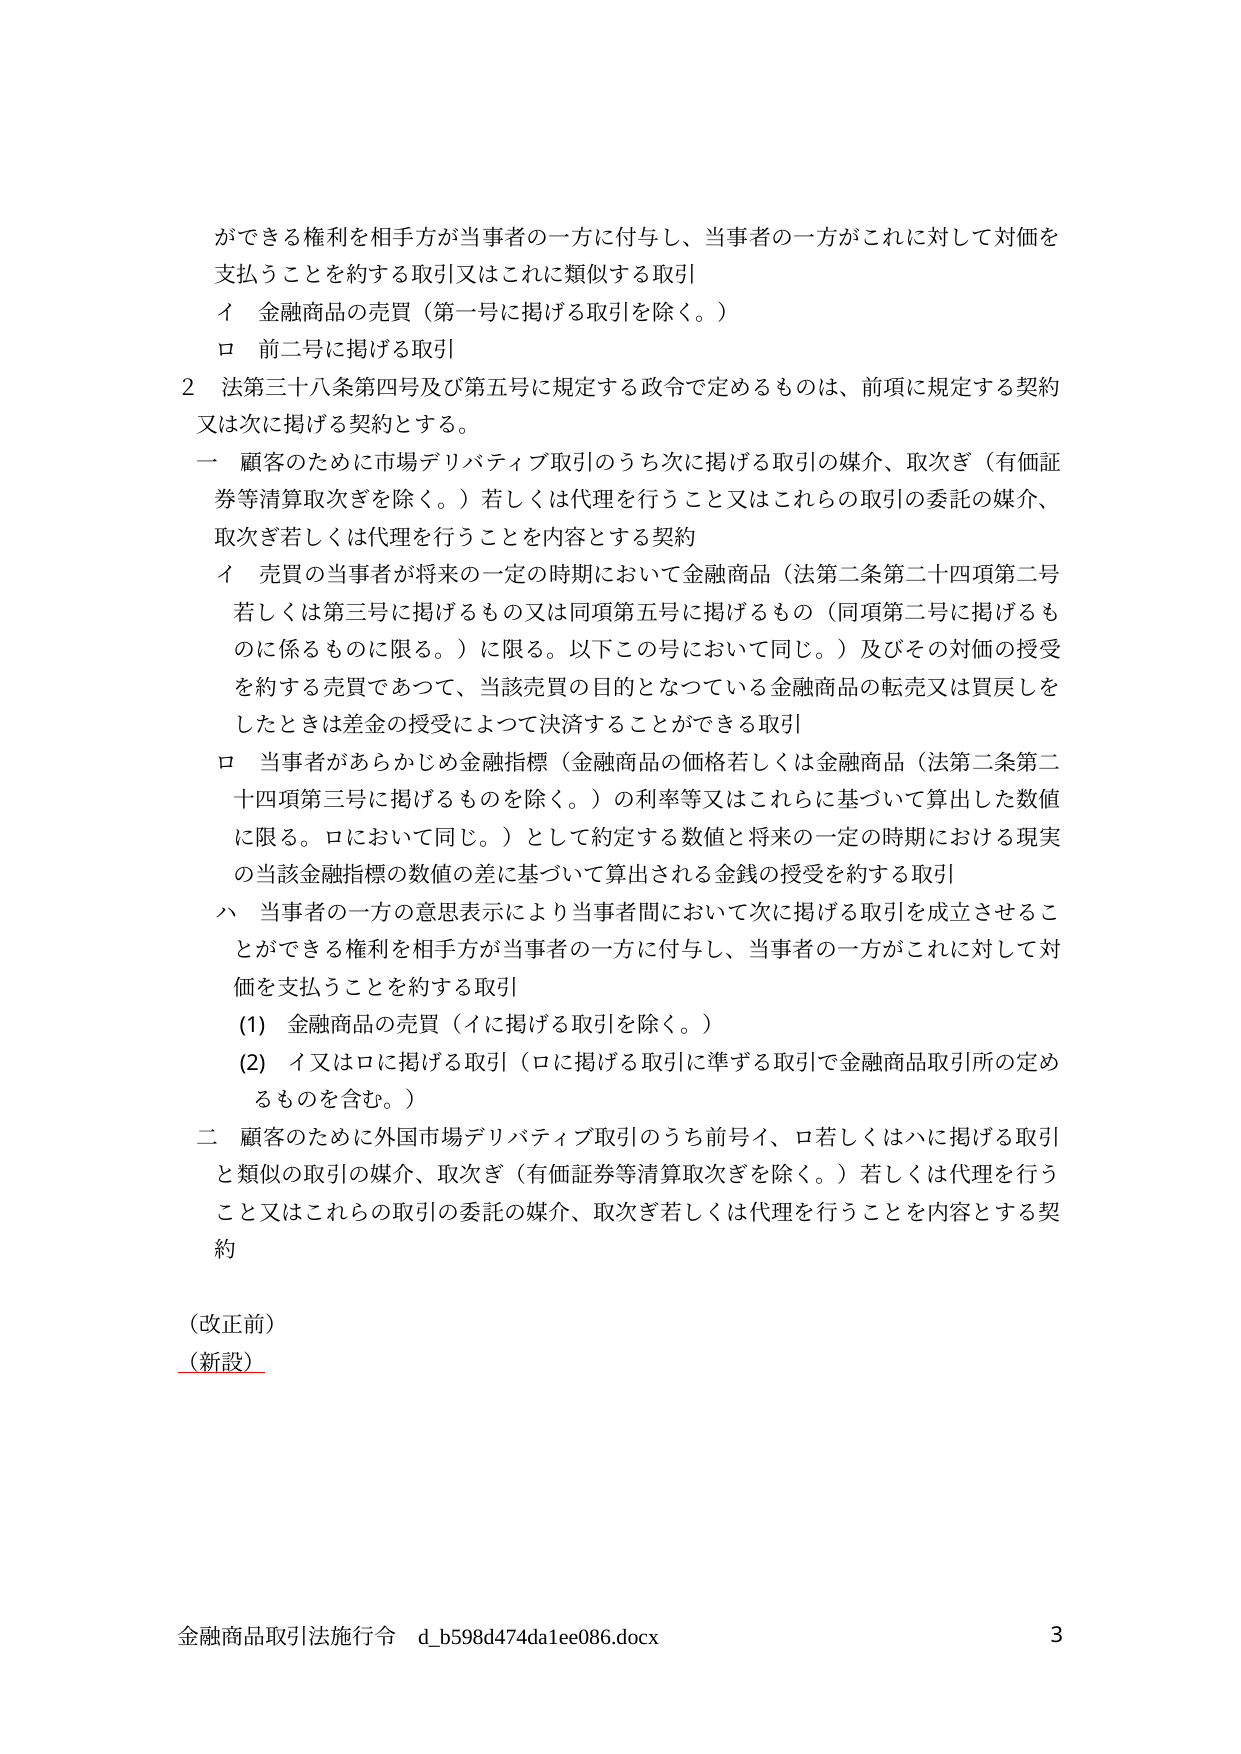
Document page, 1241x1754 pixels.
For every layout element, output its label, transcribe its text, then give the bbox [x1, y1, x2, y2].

text （新設） [177, 1342, 1063, 1379]
text イ 金融商品の売買（第一号に掲げる取引を除く。） [215, 292, 1063, 329]
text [196, 217, 1063, 292]
text 二 顧客のために外国市場デリバティブ取引のうち前号イ、ロ若しくはハに掲げる取引と類似の取引の媒介、取次ぎ（有価証券等清算取次ぎを除く。）若しくは代理を行うこと又はこれらの取引の委託の媒介、取次ぎ若しくは代理を行うことを内容とする契約 [196, 1117, 1063, 1267]
text （改正前） [177, 1304, 1063, 1342]
text (1) 金融商品の売買（イに掲げる取引を除く。） [234, 1004, 1063, 1042]
text ロ 当事者があらかじめ金融指標（金融商品の価格若しくは金融商品（法第二条第二十四項第三号に掲げるものを除く。）の利率等又はこれらに基づいて算出した数値に限る。ロにおいて同じ。）として約定する数値と将来の一定の時期における現実の当該金融指標の数値の差に基づいて算出される金銭の授受を約する取引 [215, 742, 1063, 892]
text イ 売買の当事者が将来の一定の時期において金融商品（法第二条第二十四項第二号若しくは第三号に掲げるもの又は同項第五号に掲げるもの（同項第二号に掲げるものに係るものに限る。）に限る。以下この号において同じ。）及びその対価の授受を約する売買であつて、当該売買の目的となつている金融商品の転売又は買戻しをしたときは差金の授受によつて決済することができる取引 [215, 554, 1063, 742]
text ２ 法第三十八条第四号及び第五号に規定する政令で定めるものは、前項に規定する契約又は次に掲げる契約とする。 [177, 367, 1063, 442]
text ロ 前二号に掲げる取引 [215, 329, 1063, 367]
text 一 顧客のために市場デリバティブ取引のうち次に掲げる取引の媒介、取次ぎ（有価証券等清算取次ぎを除く。）若しくは代理を行うこと又はこれらの取引の委託の媒介、取次ぎ若しくは代理を行うことを内容とする契約 [196, 442, 1063, 554]
text ハ 当事者の一方の意思表示により当事者間において次に掲げる取引を成立させることができる権利を相手方が当事者の一方に付与し、当事者の一方がこれに対して対価を支払うことを約する取引 [215, 892, 1063, 1004]
text (2) イ又はロに掲げる取引（ロに掲げる取引に準ずる取引で金融商品取引所の定めるものを含む。） [234, 1042, 1063, 1117]
